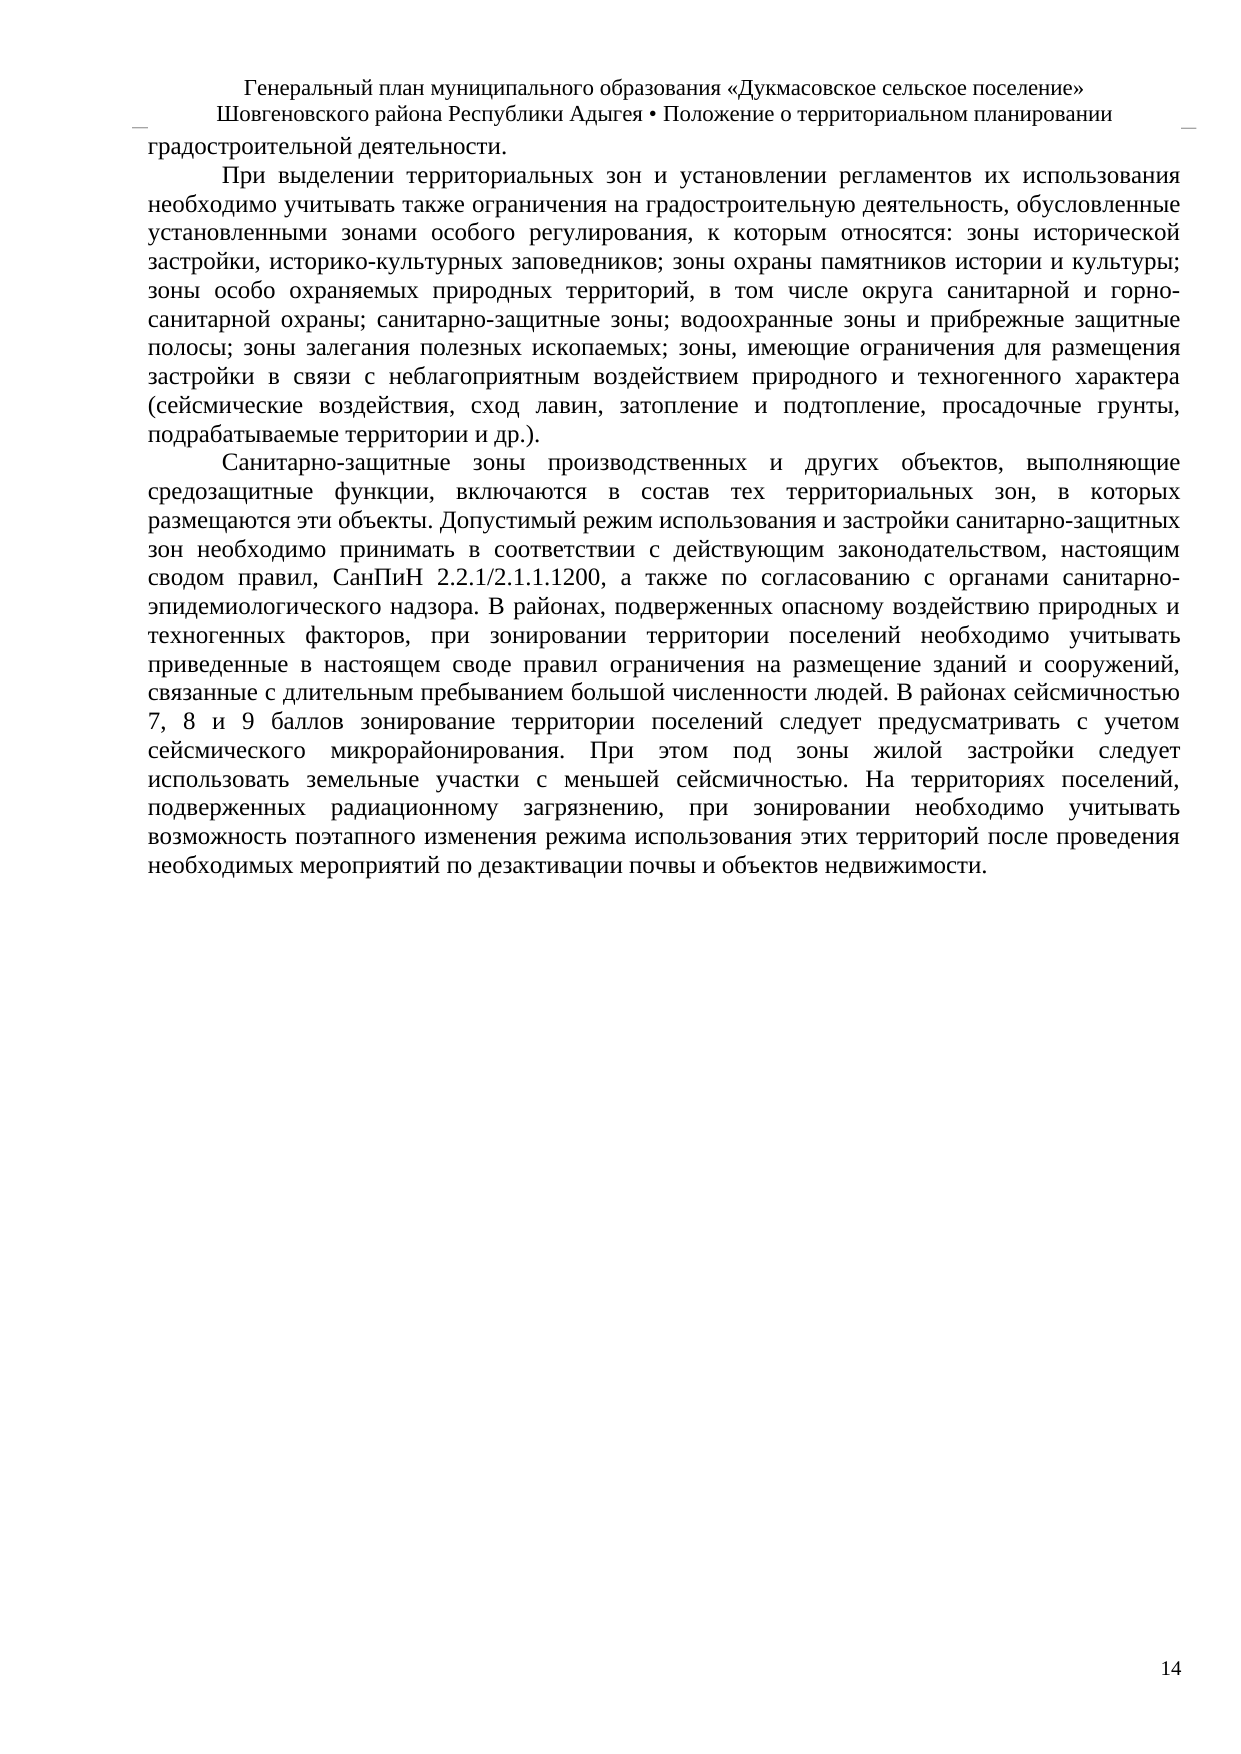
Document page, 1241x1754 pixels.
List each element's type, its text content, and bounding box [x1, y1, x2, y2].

text Санитарно-защитные зоны производственных и других объектов, выполняющие средозащитные функции, включаются в состав тех территориальных зон, в которых размещаются эти объекты. Допустимый режим использования и застройки санитарно-защитных зон необходимо принимать в соответствии с действующим законодательством, настоящим сводом правил, СанПиН 2.2.1/2.1.1.1200, а также по согласованию с органами санитарно-эпидемиологического надзора. В районах, подверженных опасному воздействию природных и техногенных факторов, при зонировании территории поселений необходимо учитывать приведенные в настоящем своде правил ограничения на размещение зданий и сооружений, связанные с длительным пребыванием большой численности людей. В районах сейсмичностью 7, 8 и 9 баллов зонирование территории поселений следует предусматривать с учетом сейсмического микрорайонирования. При этом под зоны жилой застройки следует использовать земельные участки с меньшей сейсмичностью. На территориях поселений, подверженных радиационному загрязнению, при зонировании необходимо учитывать возможность поэтапного изменения режима использования этих территорий после проведения необходимых мероприятий по дезактивации почвы и объектов недвижимости. [148, 447, 1181, 879]
text При выделении территориальных зон и установлении регламентов их использования необходимо учитывать также ограничения на градостроительную деятельность, обусловленные установленными зонами особого регулирования, к которым относятся: зоны исторической застройки, историко-культурных заповедников; зоны охраны памятников истории и культуры; зоны особо охраняемых природных территорий, в том числе округа санитарной и горно-санитарной охраны; санитарно-защитные зоны; водоохранные зоны и прибрежные защитные полосы; зоны залегания полезных ископаемых; зоны, имеющие ограничения для размещения застройки в связи с неблагоприятным воздействием природного и техногенного характера (сейсмические воздействия, сход лавин, затопление и подтопление, просадочные грунты, подрабатываемые территории и др.). [148, 160, 1181, 447]
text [148, 127, 1181, 160]
